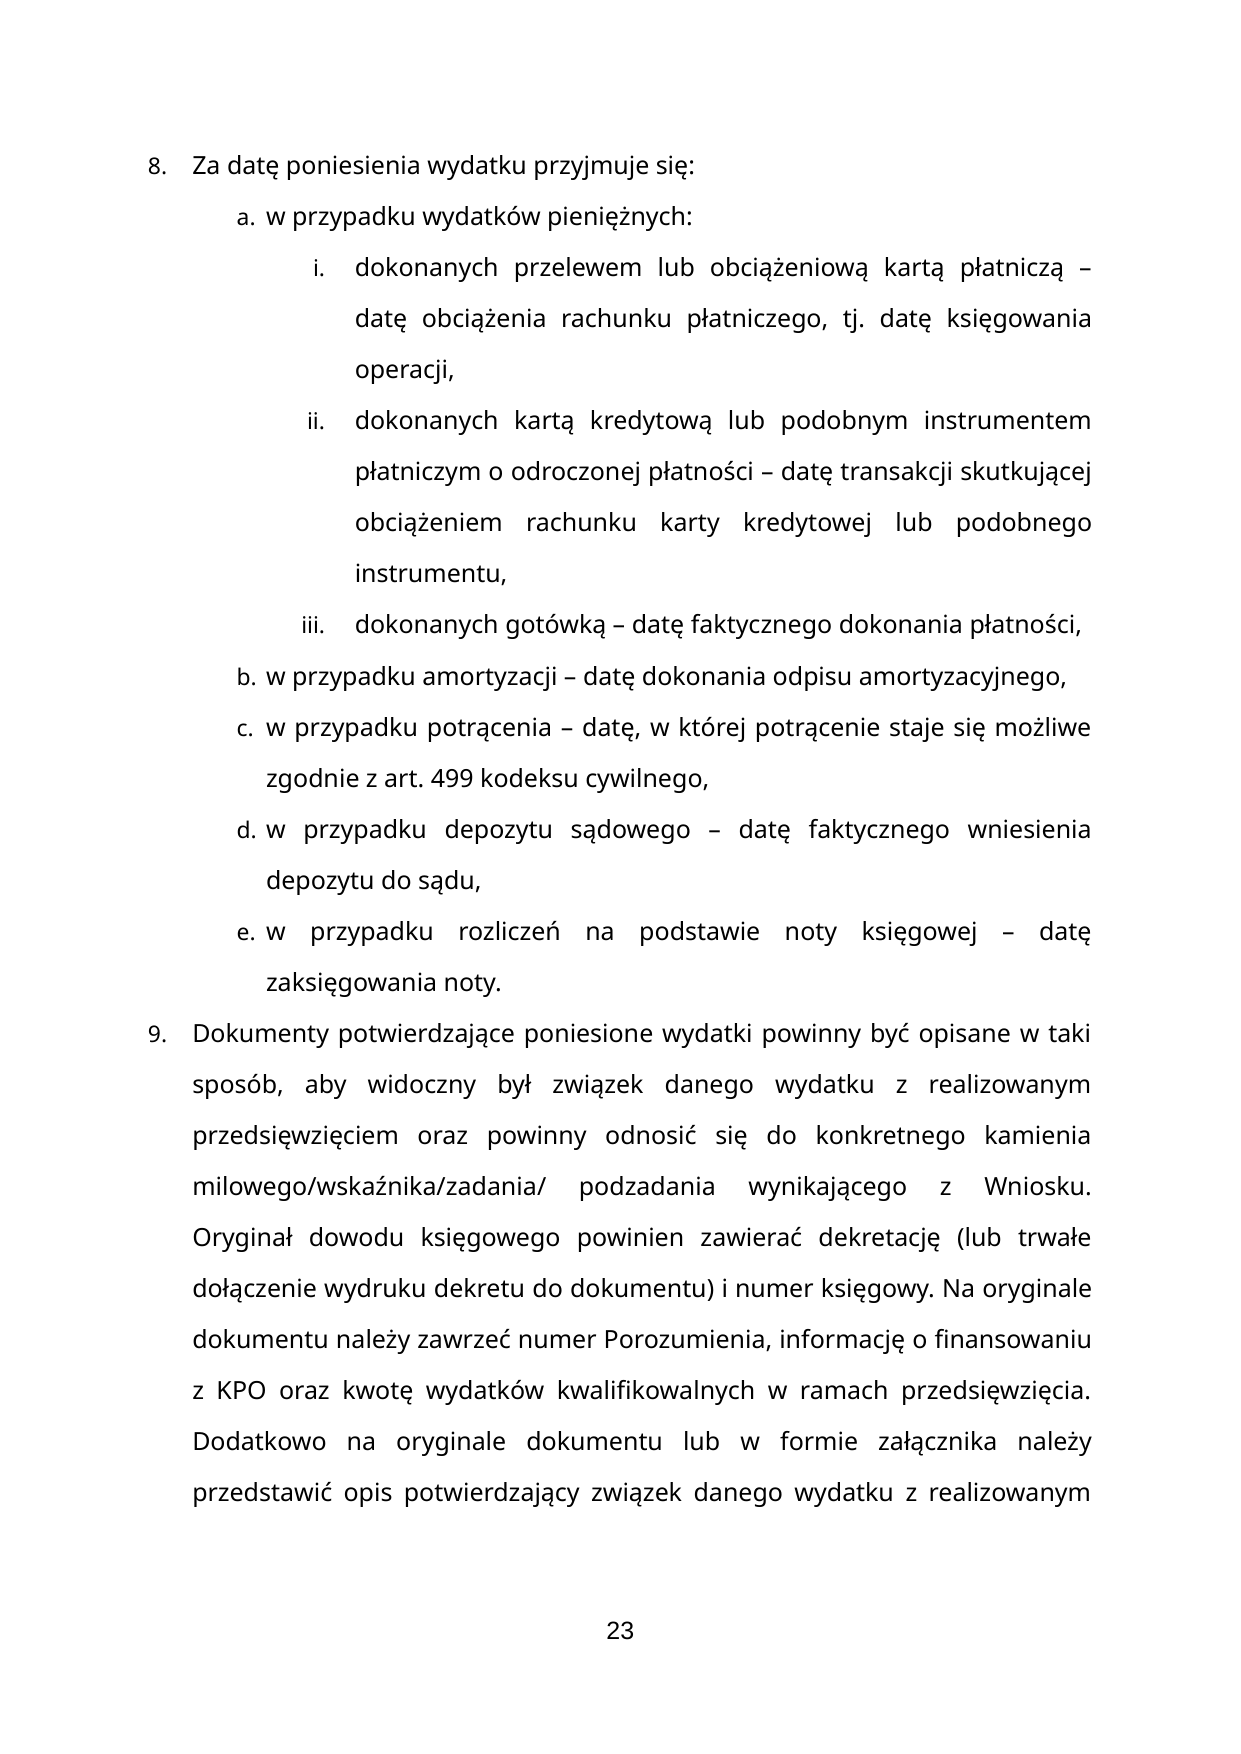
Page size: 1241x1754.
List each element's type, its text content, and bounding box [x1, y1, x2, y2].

list Za datę poniesienia wydatku przyjmuje się: [148, 148, 1092, 182]
list dokonanych przelewem lub obciążeniową kartą płatniczą – datę obciążenia rachunku płatniczego, tj. datę księgowania operacji, [325, 250, 1092, 386]
list w przypadku depozytu sądowego – datę faktycznego wniesienia depozytu do sądu, [236, 811, 1092, 896]
list dokonanych gotówką – datę faktycznego dokonania płatności, [325, 607, 1092, 641]
list w przypadku rozliczeń na podstawie noty księgowej – datę zaksięgowania noty. [236, 913, 1092, 998]
list w przypadku amortyzacji – datę dokonania odpisu amortyzacyjnego, [236, 658, 1092, 692]
list dokonanych kartą kredytową lub podobnym instrumentem płatniczym o odroczonej płatności – datę transakcji skutkującej obciążeniem rachunku karty kredytowej lub podobnego instrumentu, [325, 403, 1092, 590]
list w przypadku potrącenia – datę, w której potrącenie staje się możliwe zgodnie z art. 499 kodeksu cywilnego, [236, 709, 1092, 794]
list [148, 1015, 1092, 1509]
list w przypadku wydatków pieniężnych: [236, 199, 1092, 233]
